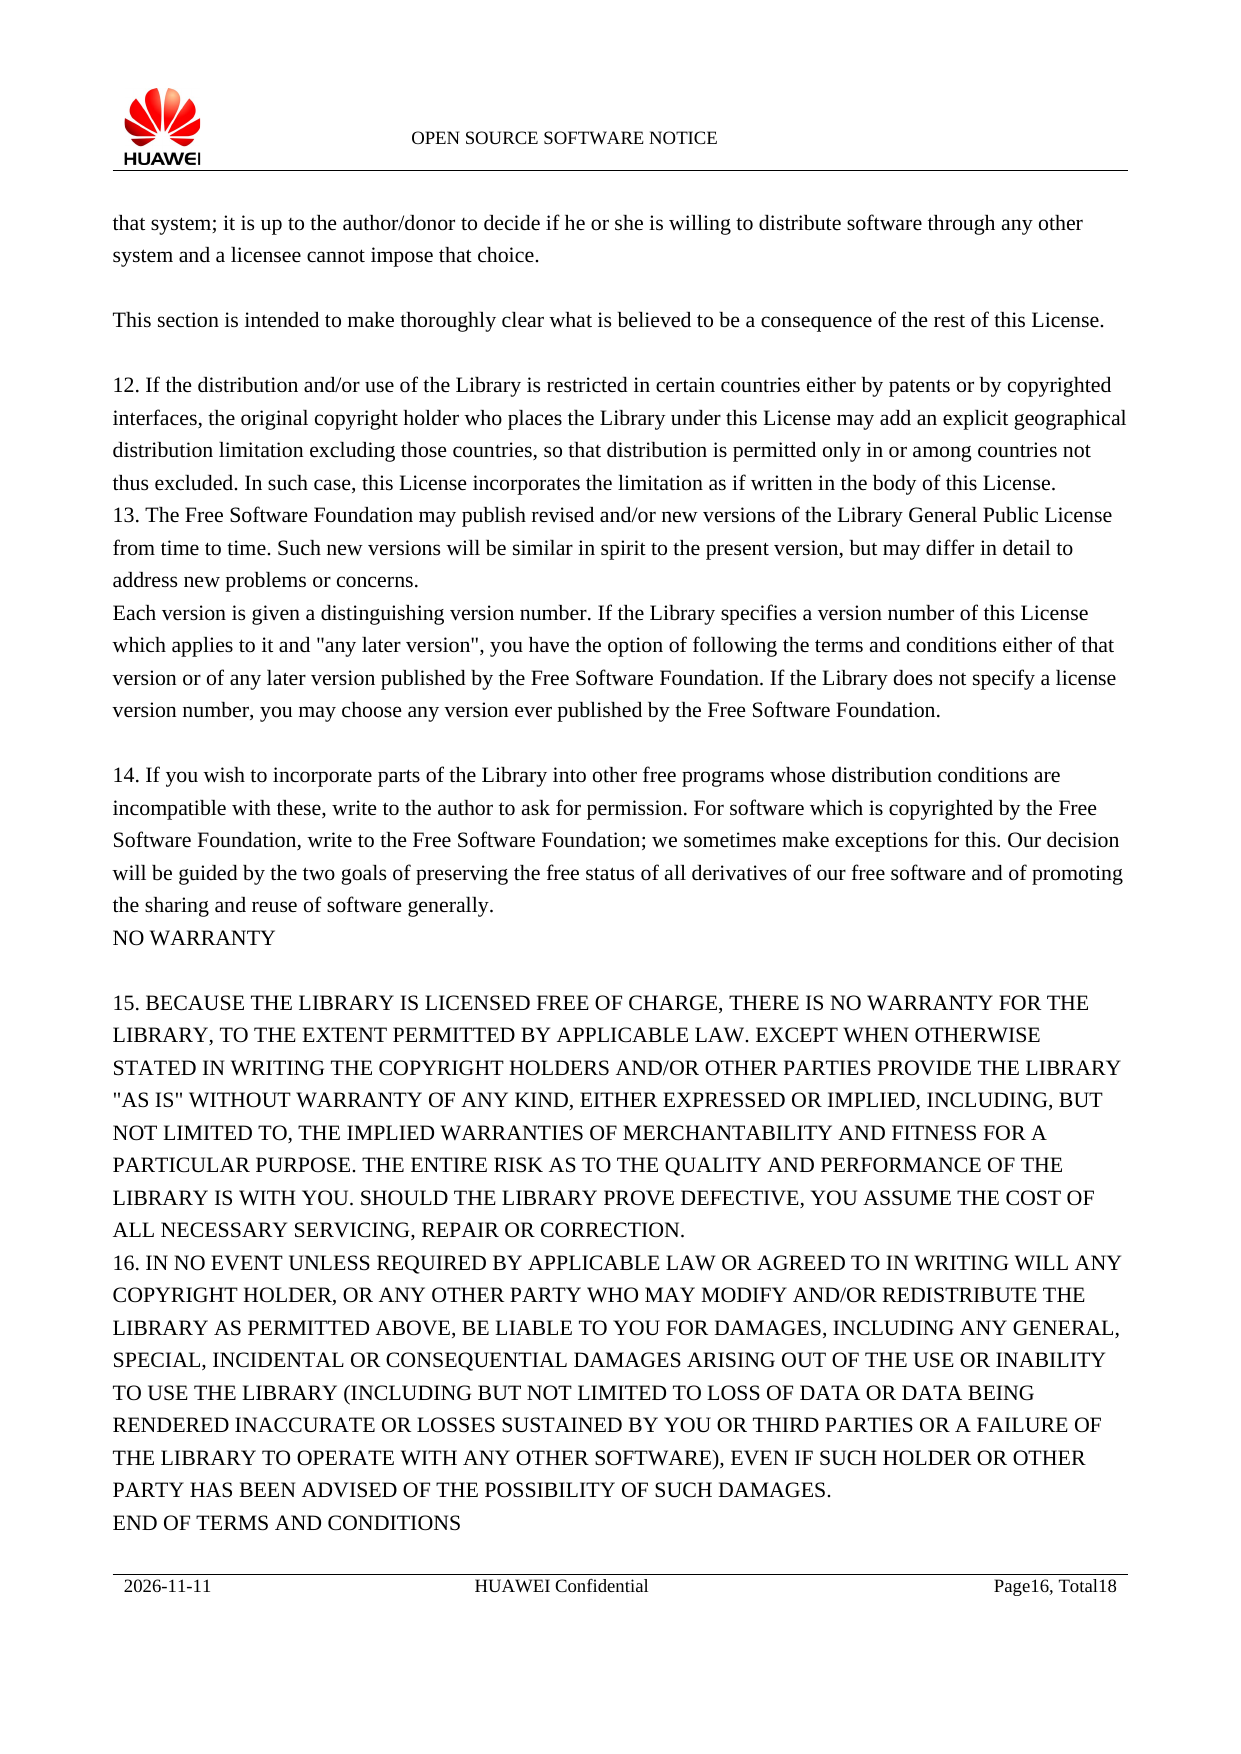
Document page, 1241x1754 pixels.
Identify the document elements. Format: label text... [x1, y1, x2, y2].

picture [124, 88, 201, 165]
